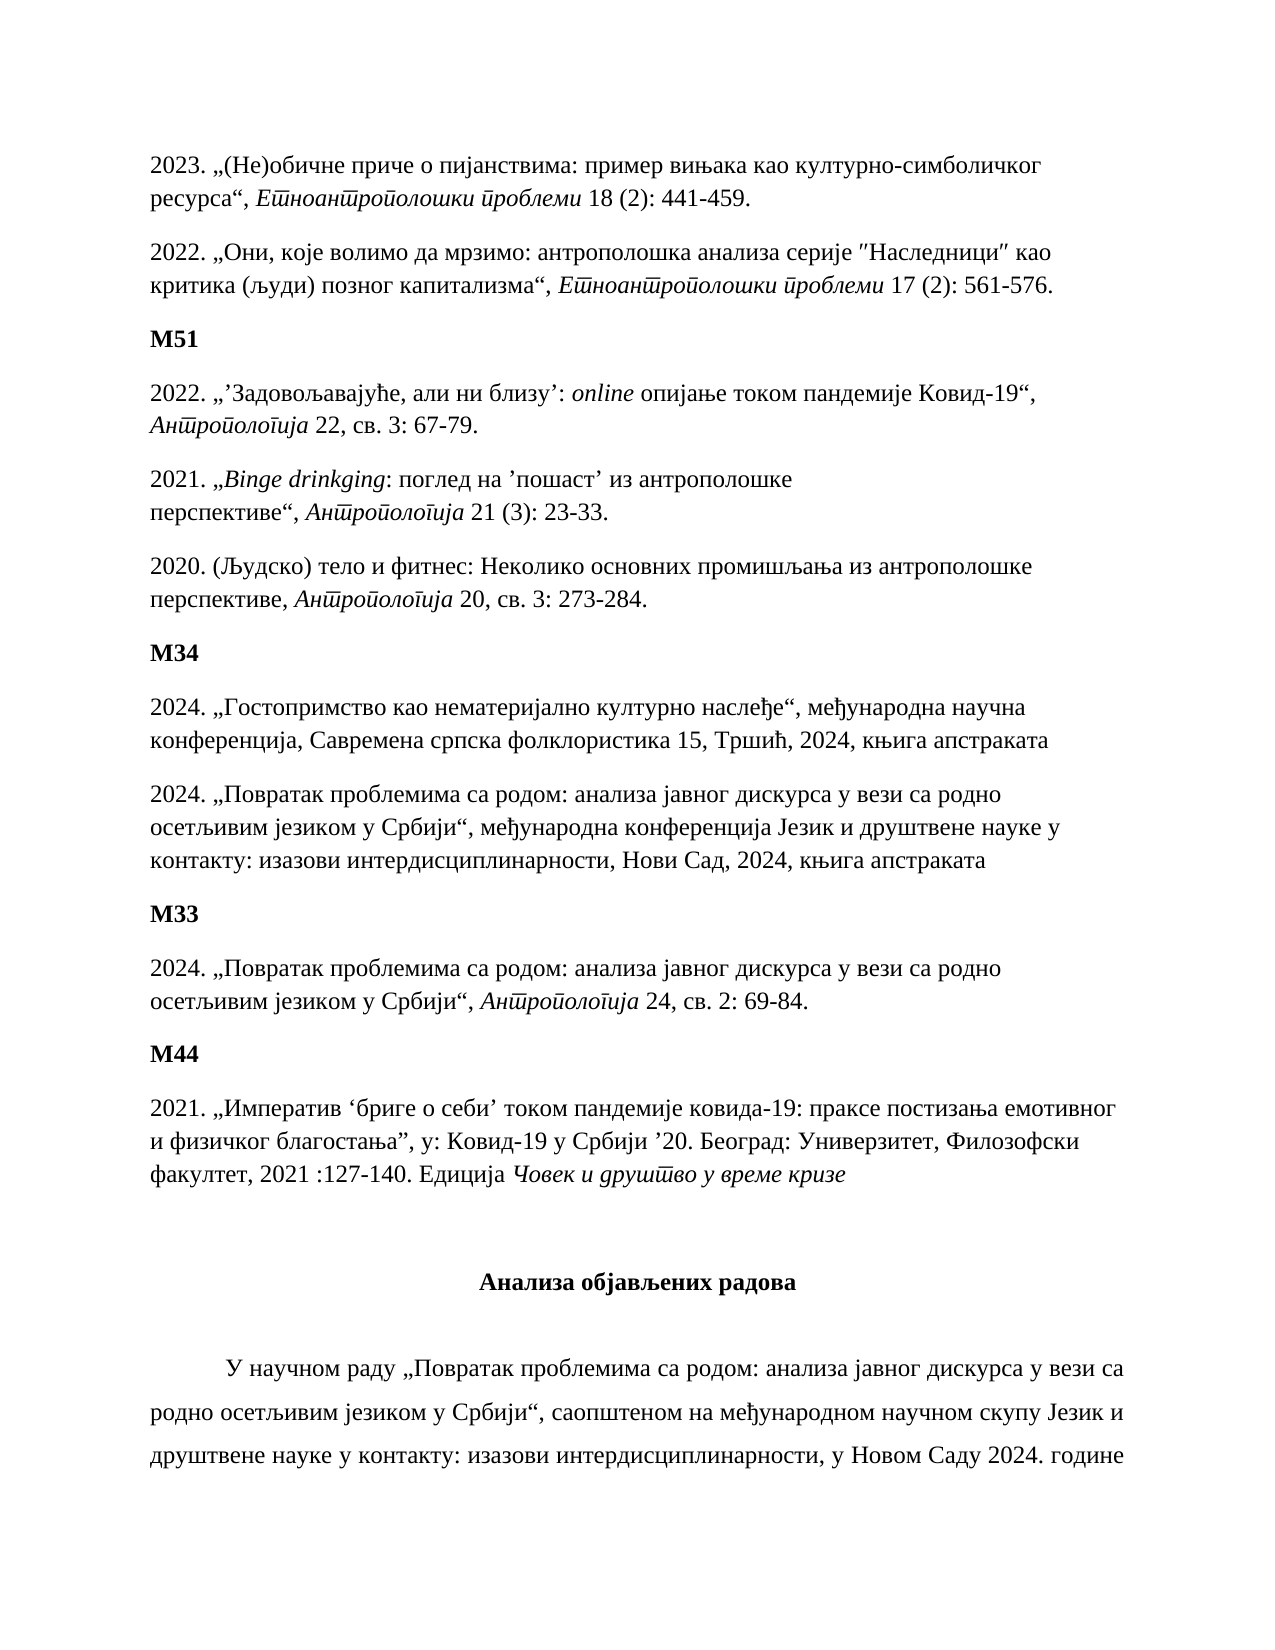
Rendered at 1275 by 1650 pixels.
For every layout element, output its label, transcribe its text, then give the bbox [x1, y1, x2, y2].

text 2024. „Повратак проблемима са родом: анализа јавног дискурса у вези са родно осетљивим језиком у Србији“, Антропологија 24, св. 2: 69-84. [150, 953, 1125, 1014]
text 2021. „Императив ‘бриге о себи’ током пандемије ковида-19: праксе постизања емотивног и физичког благостања”, у: Ковид-19 у Србији ’20. Београд: Универзитет, Филозофски факултет, 2021 :127-140. Едиција Човек и друштво у време кризе [150, 1093, 1125, 1188]
text Анализа објављених радова [150, 1267, 1125, 1296]
text M34 [150, 638, 1125, 667]
text 2022. „’Задовољавајуће, али ни близу’: online опијање током пандемије Ковид-19“, Антропологија 22, св. 3: 67-79. [150, 378, 1125, 439]
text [150, 1353, 1125, 1468]
text 2020. (Људско) тело и фитнес: Неколико основних промишљања из антрополошке перспективе, Антропологија 20, св. 3: 273-284. [150, 551, 1125, 613]
text 2023. „(Не)обичне приче о пијанствима: пример вињака као културно-симболичког ресурса“, Етноантрополошки проблеми 18 (2): 441-459. [150, 150, 1125, 212]
text 2024. „Гостопримство као нематеријално културно наслеђе“, међународна научна конференција, Савремена српска фолклористика 15, Тршић, 2024, књига апстраката [150, 692, 1125, 754]
text M44 [150, 1039, 1125, 1068]
text 2022. „Они, које волимо да мрзимо: антрополошка анализа серије ″Наследници″ као критика (људи) позног капитализма“, Етноантрополошки проблеми 17 (2): 561-576. [150, 237, 1125, 299]
text 2021. „Binge drinkging: поглед на ’пошаст’ из антрополошке перспективе“, Антропологија 21 (3): 23-33. [150, 464, 1125, 526]
text 2024. „Повратак проблемима са родом: анализа јавног дискурса у вези са родно осетљивим језиком у Србији“, међународна конференција Језик и друштвене науке у контакту: изазови интердисциплинарности, Нови Сад, 2024, књига апстраката [150, 779, 1125, 874]
text M33 [150, 899, 1125, 928]
text M51 [150, 324, 1125, 352]
